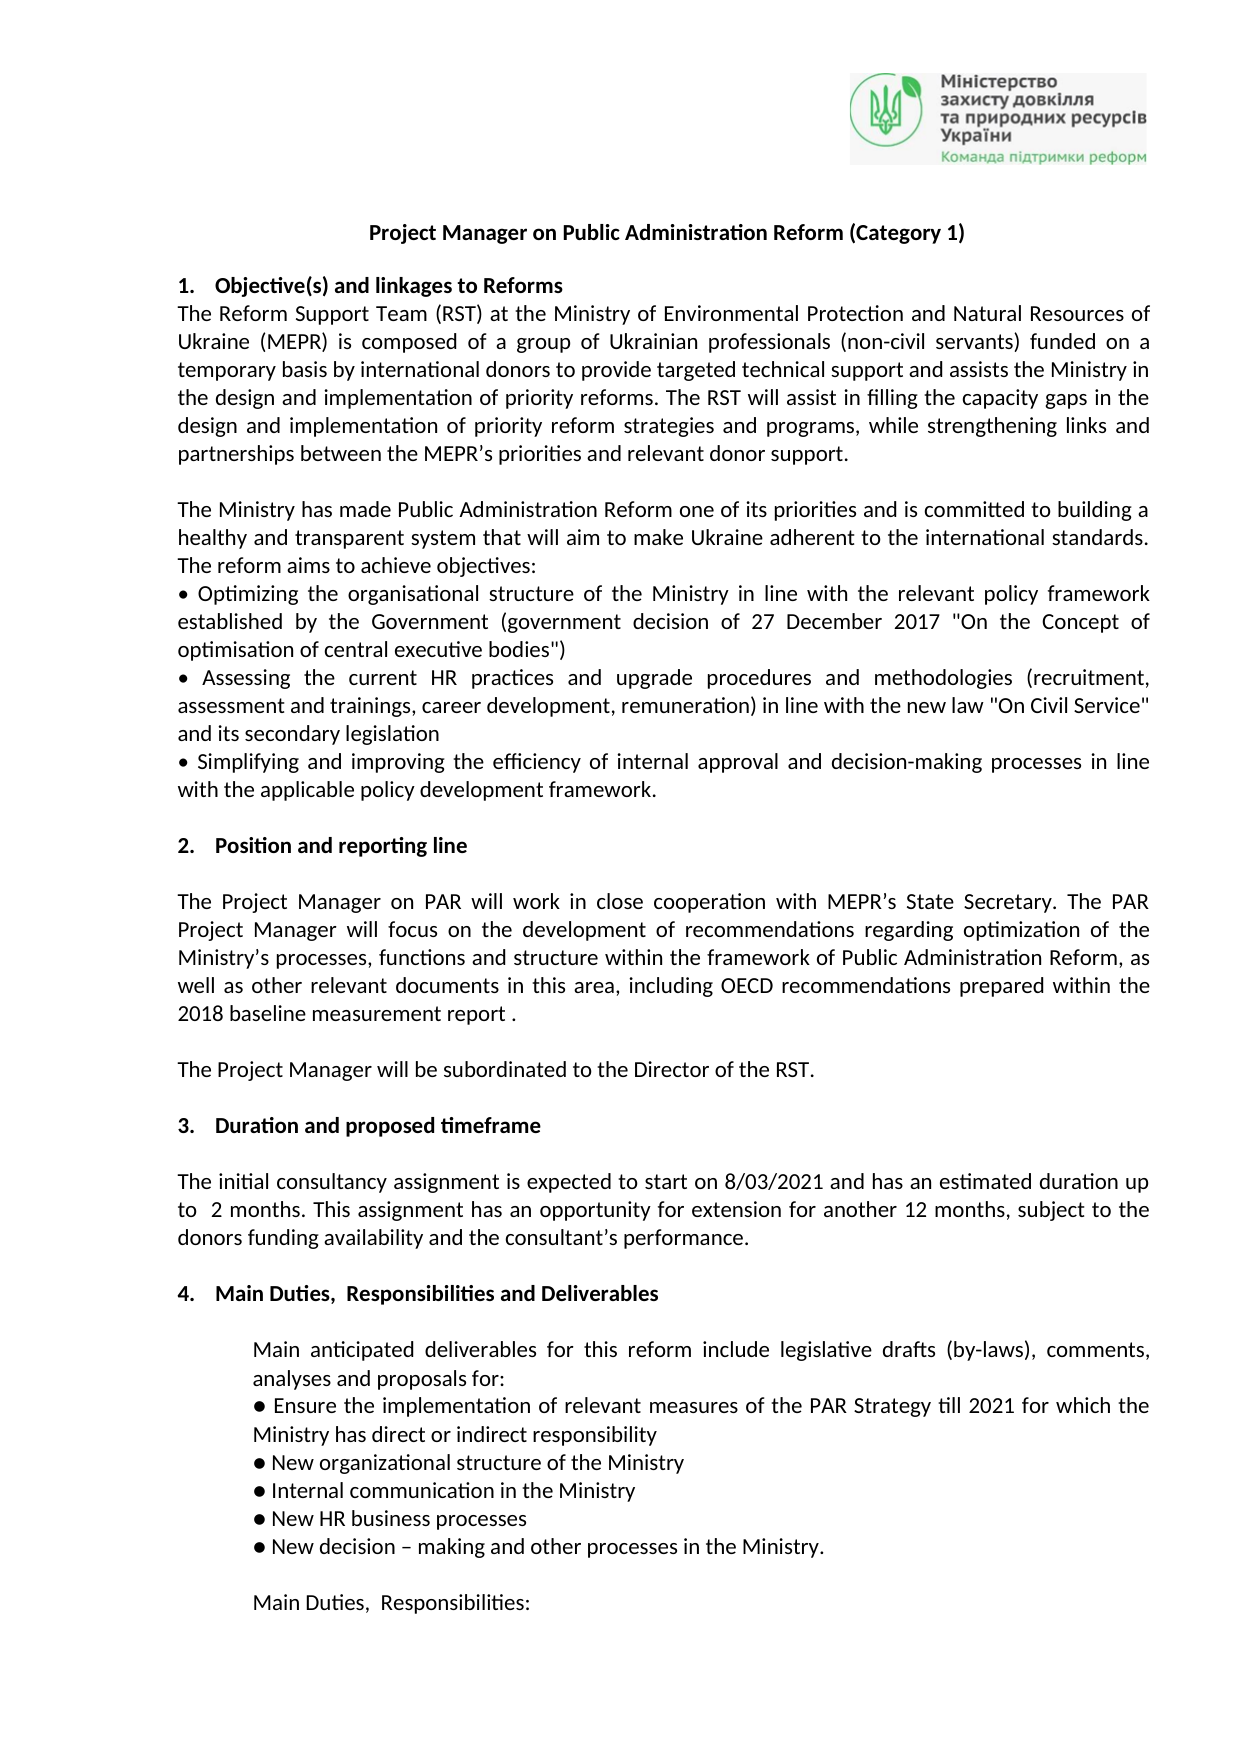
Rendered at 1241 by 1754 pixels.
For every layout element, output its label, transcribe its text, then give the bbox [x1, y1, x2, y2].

list ● New decision – making and other processes in the Ministry. [252, 1532, 1152, 1560]
text • Assessing the current HR practices and upgrade procedures and methodologies (recruitment, assessment and trainings, career development, remuneration) in line with the new law "On Civil Service" and its secondary legislation [177, 663, 1152, 747]
text The Project Manager will be subordinated to the Director of the RST. [177, 1055, 1152, 1083]
text • Simplifying and improving the efficiency of internal approval and decision-making processes in line with the applicable policy development framework. [177, 747, 1152, 803]
list Main Duties, Responsibilities: [252, 1588, 1152, 1616]
text The Ministry has made Public Administration Reform one of its priorities and is committed to building a healthy and transparent system that will aim to make Ukraine adherent to the international standards. The reform aims to achieve objectives: [177, 495, 1152, 579]
picture [849, 73, 1147, 165]
list ● New HR business processes [252, 1504, 1152, 1532]
list ● Internal communication in the Ministry [252, 1476, 1152, 1504]
text The Reform Support Team (RST) at the Ministry of Environmental Protection and Natural Resources of Ukraine (MEPR) is composed of a group of Ukrainian professionals (non-civil servants) funded on a temporary basis by international donors to provide targeted technical support and assists the Ministry in the design and implementation of priority reforms. The RST will assist in filling the capacity gaps in the design and implementation of priority reform strategies and programs, while strengthening links and partnerships between the MEPR’s priorities and relevant donor support. [177, 299, 1152, 467]
text Project Manager on Public Administration Reform (Category 1) [177, 218, 1152, 246]
list Objective(s) and linkages to Reforms [177, 271, 1152, 299]
text The initial consultancy assignment is expected to start on 8/03/2021 and has an estimated duration up to 2 months. This assignment has an opportunity for extension for another 12 months, subject to the donors funding availability and the consultant’s performance. [177, 1167, 1152, 1252]
list Main Duties, Responsibilities and Deliverables [177, 1279, 1152, 1308]
list ● New organizational structure of the Ministry [252, 1448, 1152, 1476]
list ● Ensure the implementation of relevant measures of the PAR Strategy till 2021 for which the Ministry has direct or indirect responsibility [252, 1392, 1152, 1448]
list Main anticipated deliverables for this reform include legislative drafts (by-laws), comments, analyses and proposals for: [252, 1336, 1152, 1392]
text • Optimizing the organisational structure of the Ministry in line with the relevant policy framework established by the Government (government decision of 27 December 2017 "On the Concept of optimisation of central executive bodies") [177, 579, 1152, 663]
text The Project Manager on PAR will work in close cooperation with MEPR’s State Secretary. The PAR Project Manager will focus on the development of recommendations regarding optimization of the Ministry’s processes, functions and structure within the framework of Public Administration Reform, as well as other relevant documents in this area, including OECD recommendations prepared within the 2018 baseline measurement report . [177, 887, 1152, 1027]
list Duration and proposed timeframe [177, 1111, 1152, 1139]
list Position and reporting line [177, 831, 1152, 859]
